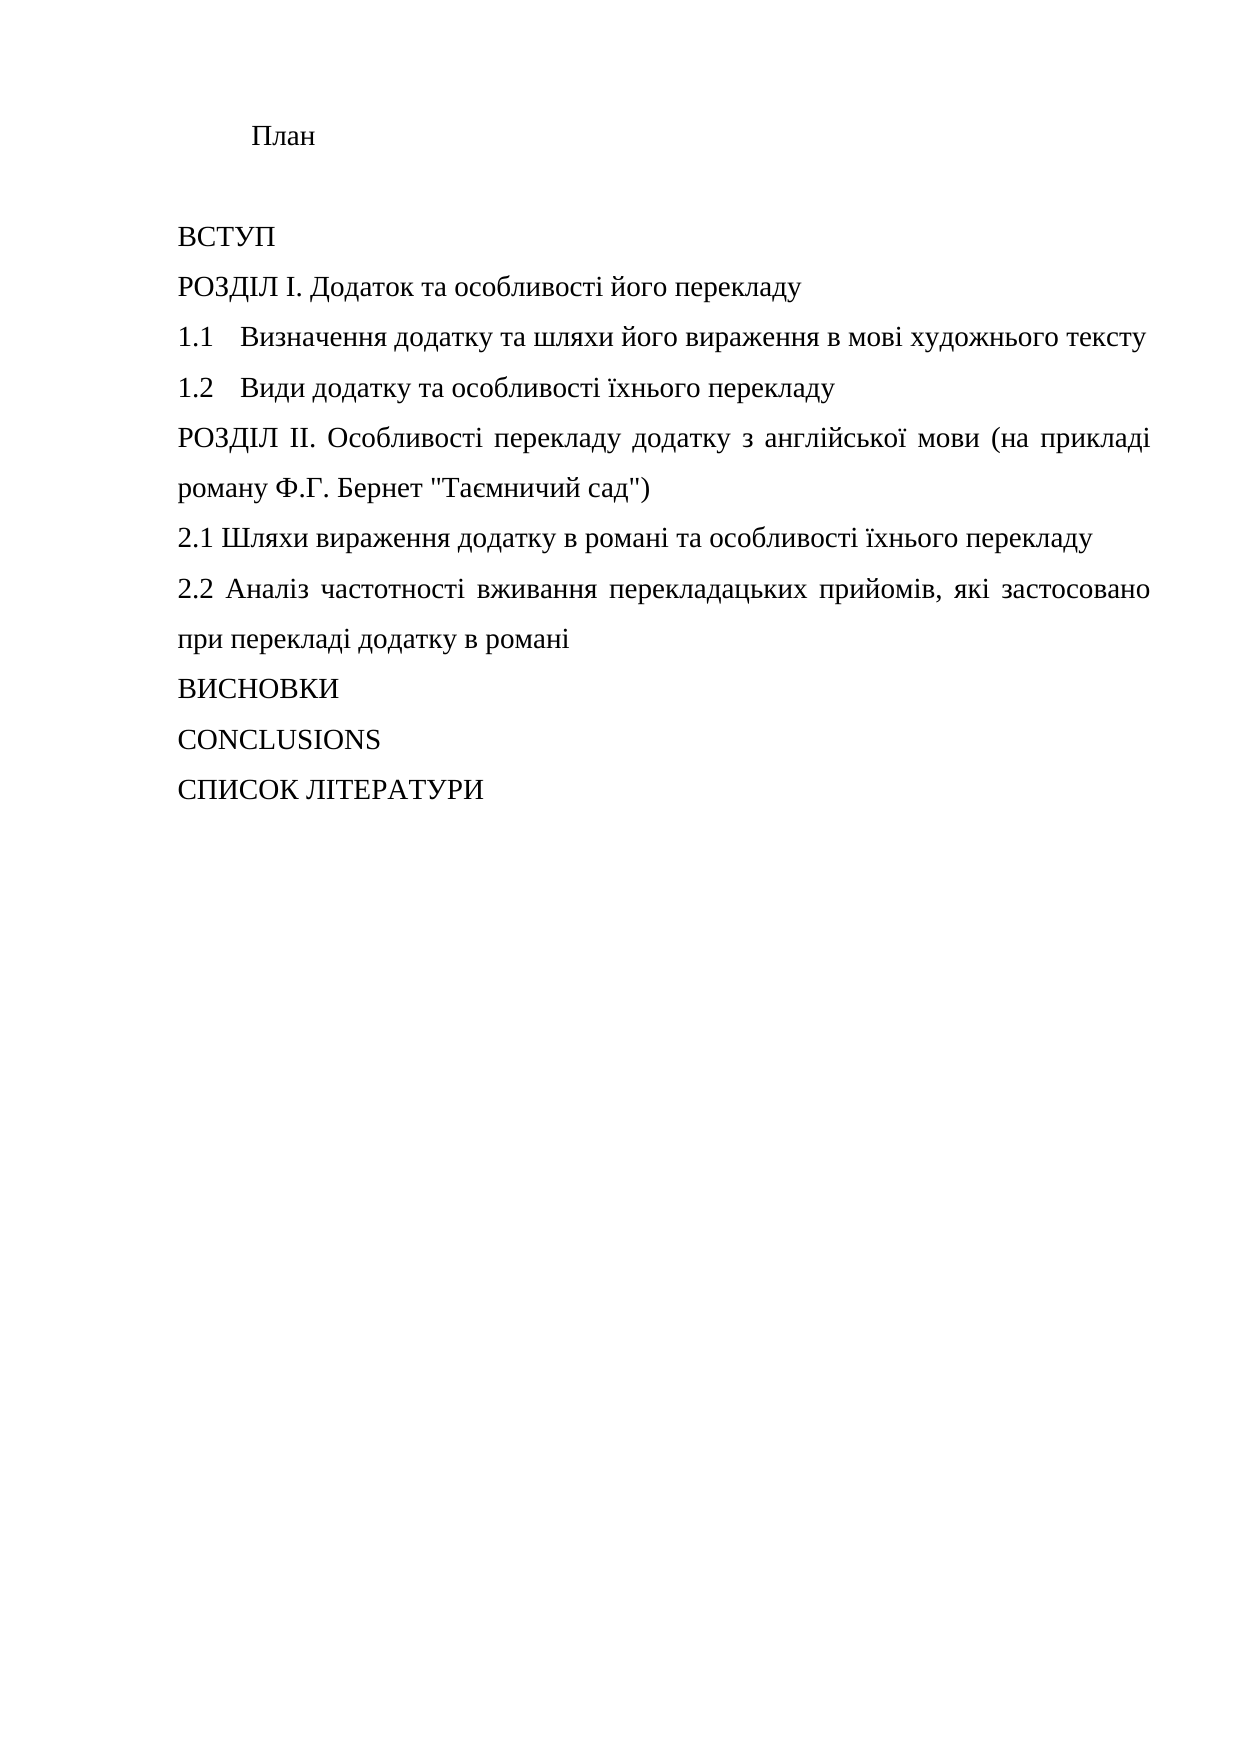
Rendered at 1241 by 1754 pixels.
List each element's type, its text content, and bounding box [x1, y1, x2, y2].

text 2.1 Шляхи вираження додатку в романі та особливості їхнього перекладу [177, 521, 1152, 554]
text СПИСОК ЛІТЕРАТУРИ [177, 772, 1152, 806]
text РОЗДІЛ ІІ. Особливості перекладу додатку з англійської мови (на прикладі роману Ф.Г. Бернет "Таємничий сад") [177, 420, 1152, 504]
text 2.2 Аналіз частотності вживання перекладацьких прийомів, які застосовано при перекладі додатку в романі [177, 571, 1152, 655]
text РОЗДІЛ І. Додаток та особливості його перекладу [177, 269, 1152, 303]
text ВСТУП [177, 219, 1152, 252]
text План [177, 118, 1152, 152]
text CONCLUSIONS [177, 722, 1152, 755]
text ВИСНОВКИ [177, 672, 1152, 705]
list Види додатку та особливості їхнього перекладу [177, 370, 1152, 403]
list Визначення додатку та шляхи його вираження в мові художнього тексту [177, 319, 1152, 353]
